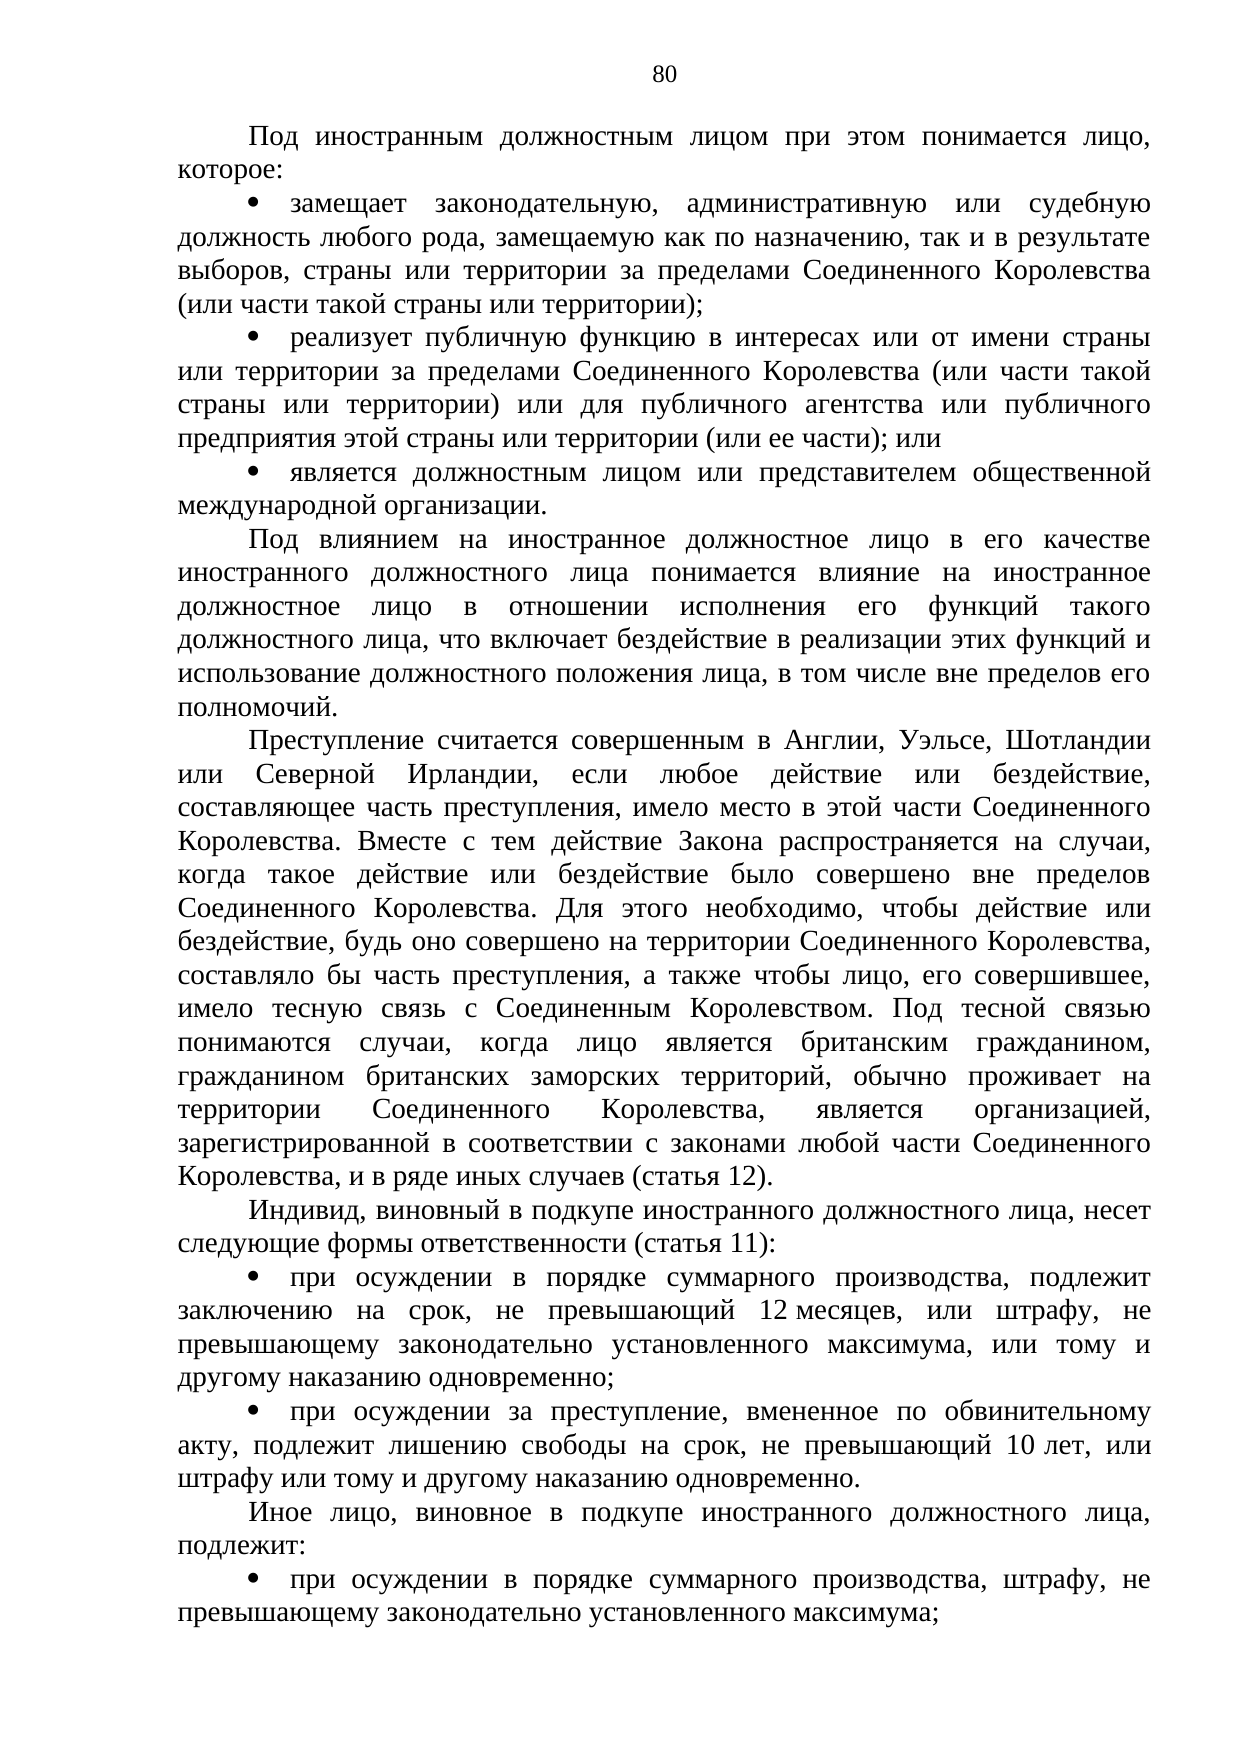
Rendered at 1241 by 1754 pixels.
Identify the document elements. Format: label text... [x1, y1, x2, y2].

list при осуждении в порядке суммарного производства, штрафу, не превышающему законодательно установленного максимума; [177, 1561, 1152, 1628]
list при осуждении в порядке суммарного производства, подлежит заключению на срок, не превышающий 12 месяцев, или штрафу, не превышающему законодательно установленного максимума, или тому и другому наказанию одновременно; [177, 1259, 1152, 1393]
list является должностным лицом или представителем общественной международной организации. [177, 454, 1152, 521]
text Под иностранным должностным лицом при этом понимается лицо, которое: [177, 118, 1152, 185]
list замещает законодательную, административную или судебную должность любого рода, замещаемую как по назначению, так и в результате выборов, страны или территории за пределами Соединенного Королевства (или части такой страны или территории); [177, 185, 1152, 319]
text Под влиянием на иностранное должностное лицо в его качестве иностранного должностного лица понимается влияние на иностранное должностное лицо в отношении исполнения его функций такого должностного лица, что включает бездействие в реализации этих функций и использование должностного положения лица, в том числе вне пределов его полномочий. [177, 521, 1152, 722]
text Индивид, виновный в подкупе иностранного должностного лица, несет следующие формы ответственности (статья 11): [177, 1192, 1152, 1259]
list при осуждении за преступление, вмененное по обвинительному акту, подлежит лишению свободы на срок, не превышающий 10 лет, или штрафу или тому и другому наказанию одновременно. [177, 1393, 1152, 1494]
text Иное лицо, виновное в подкупе иностранного должностного лица, подлежит: [177, 1494, 1152, 1561]
list реализует публичную функцию в интересах или от имени страны или территории за пределами Соединенного Королевства (или части такой страны или территории) или для публичного агентства или публичного предприятия этой страны или территории (или ее части); или [177, 319, 1152, 454]
text Преступление считается совершенным в Англии, Уэльсе, Шотландии или Северной Ирландии, если любое действие или бездействие, составляющее часть преступления, имело место в этой части Соединенного Королевства. Вместе с тем действие Закона распространяется на случаи, когда такое действие или бездействие было совершено вне пределов Соединенного Королевства. Для этого необходимо, чтобы действие или бездействие, будь оно совершено на территории Соединенного Королевства, составляло бы часть преступления, а также чтобы лицо, его совершившее, имело тесную связь с Соединенным Королевством. Под тесной связью понимаются случаи, когда лицо является британским гражданином, гражданином британских заморских территорий, обычно проживает на территории Соединенного Королевства, является организацией, зарегистрированной в соответствии с законами любой части Соединенного Королевства, и в ряде иных случаев (статья 12). [177, 722, 1152, 1192]
